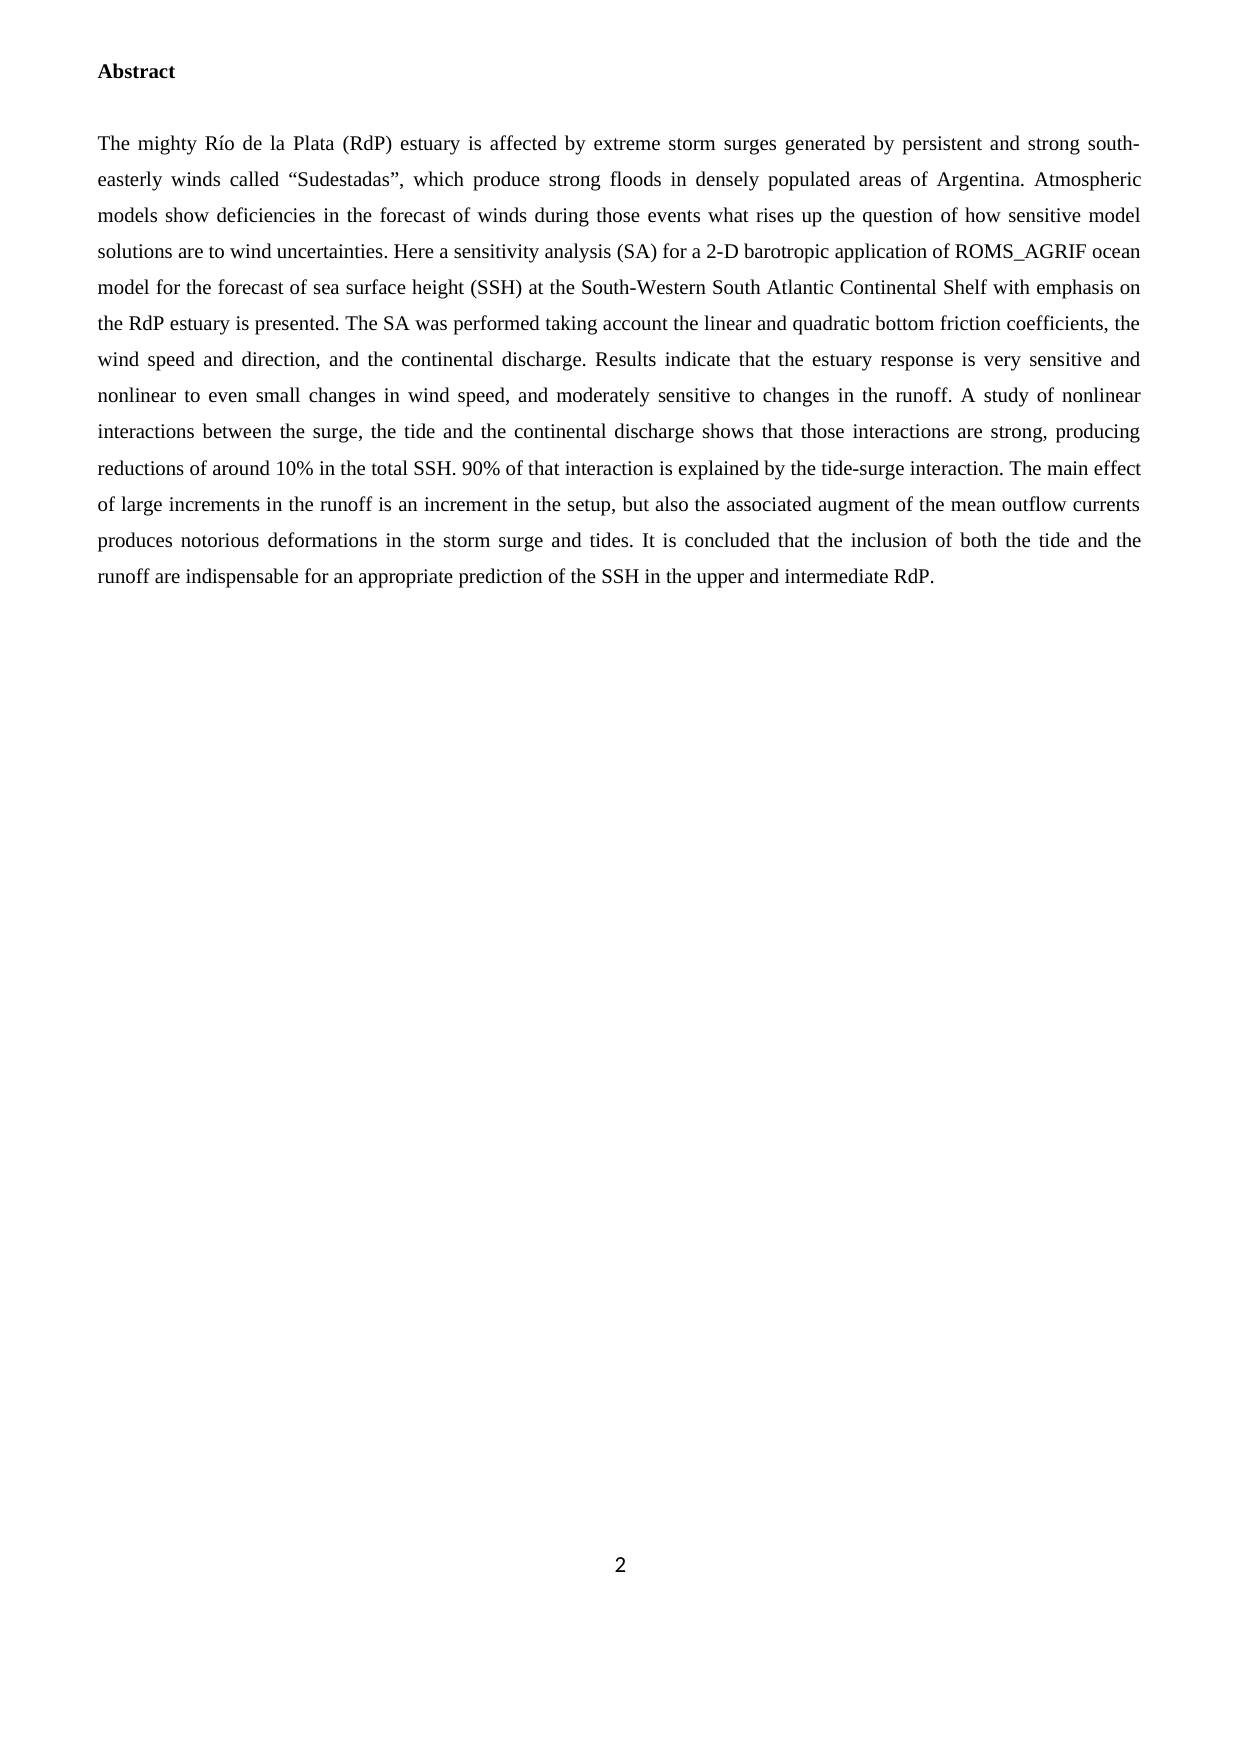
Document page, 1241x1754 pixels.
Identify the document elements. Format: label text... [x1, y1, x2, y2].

text Abstract [97, 59, 1143, 83]
text The mighty Río de la Plata (RdP) estuary is affected by extreme storm surges generated by persistent and strong south-easterly winds called “Sudestadas”, which produce strong floods in densely populated areas of Argentina. Atmospheric models show deficiencies in the forecast of winds during those events what rises up the question of how sensitive model solutions are to wind uncertainties. Here a sensitivity analysis (SA) for a 2-D barotropic application of ROMS_AGRIF ocean model for the forecast of sea surface height (SSH) at the South-Western South Atlantic Continental Shelf with emphasis on the RdP estuary is presented. The SA was performed taking account the linear and quadratic bottom friction coefficients, the wind speed and direction, and the continental discharge. Results indicate that the estuary response is very sensitive and nonlinear to even small changes in wind speed, and moderately sensitive to changes in the runoff. A study of nonlinear interactions between the surge, the tide and the continental discharge shows that those interactions are strong, producing reductions of around 10% in the total SSH. 90% of that interaction is explained by the tide-surge interaction. The main effect of large increments in the runoff is an increment in the setup, but also the associated augment of the mean outflow currents produces notorious deformations in the storm surge and tides. It is concluded that the inclusion of both the tide and the runoff are indispensable for an appropriate prediction of the SSH in the upper and intermediate RdP. [97, 131, 1143, 588]
